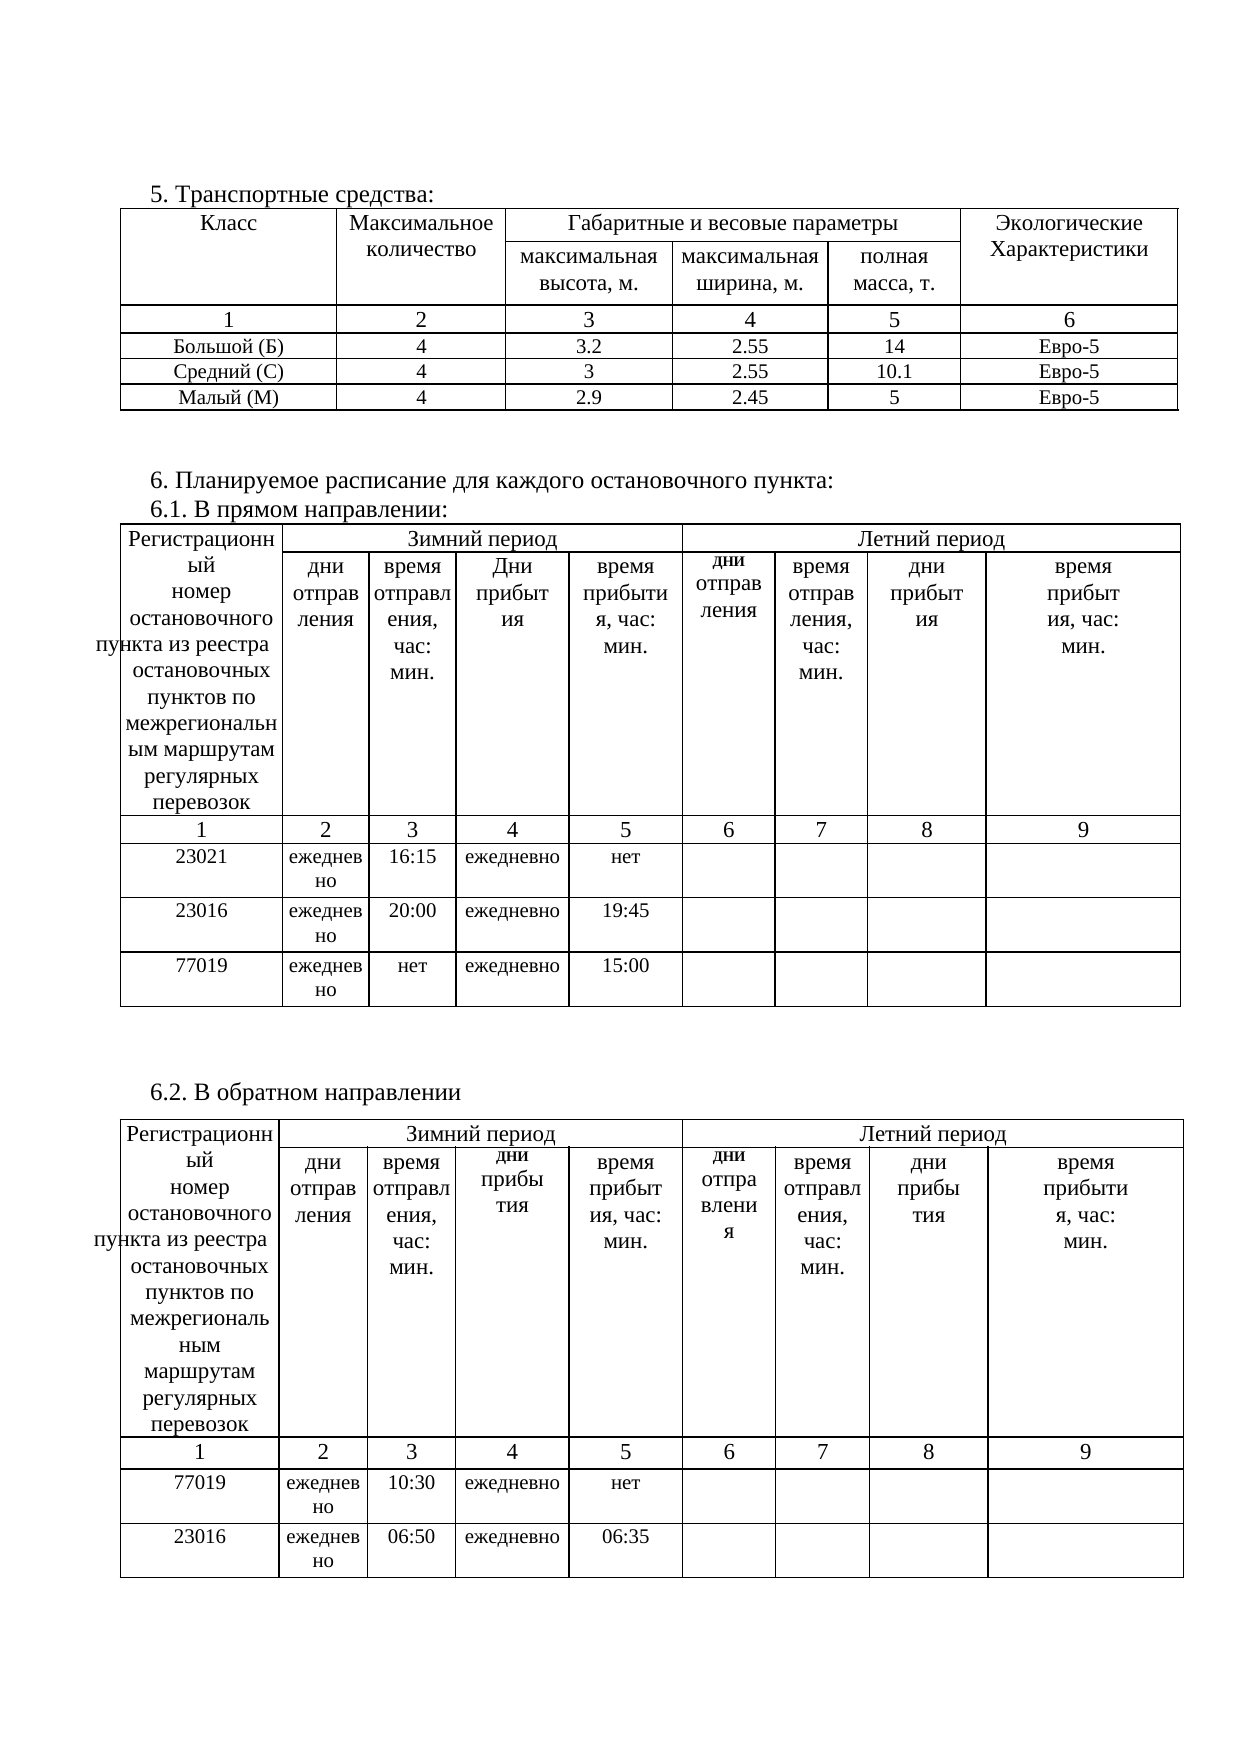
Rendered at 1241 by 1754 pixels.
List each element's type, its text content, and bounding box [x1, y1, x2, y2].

table_cell [683, 1470, 775, 1522]
table_cell ежедневно [283, 844, 368, 897]
table_cell 6 [683, 816, 774, 842]
table_header Зимний период [283, 525, 682, 551]
table_header Зимний период [280, 1120, 682, 1146]
text 6.2. В обратном направлении [150, 1077, 1090, 1106]
table_cell [776, 1470, 869, 1522]
table_cell [683, 844, 774, 897]
text 6.1. В прямом направлении: [150, 494, 1090, 523]
table_cell 1 [121, 1438, 278, 1468]
table_cell 4 [457, 816, 568, 842]
table_cell 8 [868, 816, 985, 842]
table_cell [683, 1524, 775, 1577]
table_cell Евро-5 [961, 385, 1177, 409]
table_cell ежедневно [457, 898, 568, 951]
table_cell [987, 898, 1180, 951]
table_cell время отправл ения, час: мин. [368, 1148, 455, 1436]
table_cell [868, 953, 985, 1006]
table_cell 10.1 [829, 359, 960, 383]
table_cell 06:35 [570, 1524, 682, 1577]
table_cell 2 [283, 816, 368, 842]
table_cell максимальная ширина, м. [673, 242, 827, 304]
table_cell ДНИ отпра влени я [683, 1148, 775, 1436]
table_cell 2.45 [673, 385, 827, 409]
table_header Регистрационный номер остановочного пункта из реестра остановочных пунктов по межрегиональным маршрутам регулярных перевозок [121, 525, 282, 814]
table_cell 4 [456, 1438, 568, 1468]
table_cell дни отправ ления [280, 1148, 367, 1436]
table_cell 7 [776, 1438, 869, 1468]
table_cell нет [570, 1470, 682, 1522]
table_cell время прибыт ия, час: мин. [570, 1148, 682, 1436]
table_cell 3 [506, 359, 672, 383]
text 6. Планируемое расписание для каждого остановочного пункта: [150, 466, 1090, 494]
table_cell 4 [337, 359, 505, 383]
table_cell время отправл ения, час: мин. [776, 1148, 869, 1436]
table_cell 9 [987, 816, 1180, 842]
table_cell 77019 [121, 1470, 278, 1522]
table_header Экологические Характеристики [961, 209, 1177, 304]
table_cell 5 [570, 1438, 682, 1468]
table_cell время отправл ения, час: мин. [370, 553, 455, 814]
table_cell Дни прибыт ия [457, 553, 568, 814]
table_cell ежедневно [457, 844, 568, 897]
table_cell [776, 898, 867, 951]
table_cell 8 [870, 1438, 987, 1468]
table_cell ДНИ прибы тия [456, 1148, 568, 1436]
table_cell 5 [570, 816, 682, 842]
table_cell [776, 844, 867, 897]
table_cell 4 [337, 385, 505, 409]
table_cell [776, 953, 867, 1006]
table_cell 2.55 [673, 334, 827, 358]
table_cell [683, 953, 774, 1006]
table_header Летний период [683, 525, 1180, 551]
table_cell Евро-5 [961, 359, 1177, 383]
table_cell 16:15 [370, 844, 455, 897]
table_cell время прибыти я, час: мин. [989, 1148, 1183, 1436]
table_cell ежедневно [457, 953, 568, 1006]
table_cell Большой (Б) [121, 334, 336, 358]
table_cell 6 [961, 306, 1177, 332]
table_cell [868, 898, 985, 951]
table_cell [776, 1524, 869, 1577]
table_cell 15:00 [570, 953, 682, 1006]
table_cell Средний (С) [121, 359, 336, 383]
table_cell 23016 [121, 898, 282, 951]
table_cell 23021 [121, 844, 282, 897]
table_cell 1 [121, 306, 336, 332]
table_cell ежедневно [283, 953, 368, 1006]
table_cell [870, 1470, 987, 1522]
table_cell 1 [121, 816, 282, 842]
table_cell 14 [829, 334, 960, 358]
table_cell 9 [989, 1438, 1183, 1468]
table_cell [683, 898, 774, 951]
table_cell 2.9 [506, 385, 672, 409]
table_cell нет [570, 844, 682, 897]
table_cell дни прибы тия [870, 1148, 987, 1436]
table_cell 2 [337, 306, 505, 332]
table_cell 23016 [121, 1524, 278, 1577]
table_cell 3 [370, 816, 455, 842]
table_cell 3.2 [506, 334, 672, 358]
table_cell [989, 1524, 1183, 1577]
table_cell 5 [829, 385, 960, 409]
table_cell Малый (М) [121, 385, 336, 409]
table_header Класс [121, 209, 336, 304]
table_cell время отправ ления, час: мин. [776, 553, 867, 814]
table_cell 20:00 [370, 898, 455, 951]
table_cell Евро-5 [961, 334, 1177, 358]
table_cell [870, 1524, 987, 1577]
table_cell 19:45 [570, 898, 682, 951]
table_cell дни прибыт ия [868, 553, 985, 814]
table_cell 4 [337, 334, 505, 358]
table_cell 2 [280, 1438, 367, 1468]
table_cell максимальная высота, м. [506, 242, 672, 304]
table_cell 3 [506, 306, 672, 332]
table_header Габаритные и весовые параметры [506, 209, 960, 241]
table_cell 2.55 [673, 359, 827, 383]
table_cell 4 [673, 306, 827, 332]
table_cell 77019 [121, 953, 282, 1006]
table_cell ДНИ отправ ления [683, 553, 774, 814]
table_cell полная масса, т. [829, 242, 960, 304]
table_cell 7 [776, 816, 867, 842]
table_cell ежедневно [280, 1524, 367, 1577]
table_cell ежедневно [456, 1524, 568, 1577]
text 5. Транспортные средства: [150, 179, 1090, 207]
table_cell 3 [368, 1438, 455, 1468]
table_cell [868, 844, 985, 897]
table_cell [987, 953, 1180, 1006]
table_header Летний период [683, 1120, 1183, 1146]
table_cell [987, 844, 1180, 897]
table_cell ежедневно [280, 1470, 367, 1522]
table_header Максимальное количество [337, 209, 505, 304]
table_cell время прибыт ия, час: мин. [987, 553, 1180, 814]
table_cell 5 [829, 306, 960, 332]
table_cell 06:50 [368, 1524, 455, 1577]
table_cell нет [370, 953, 455, 1006]
table_cell время прибыти я, час: мин. [570, 553, 682, 814]
table_cell ежедневно [283, 898, 368, 951]
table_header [121, 1120, 278, 1436]
table_cell [989, 1470, 1183, 1522]
table_cell 10:30 [368, 1470, 455, 1522]
table_cell ежедневно [456, 1470, 568, 1522]
table_cell дни отправ ления [283, 553, 368, 814]
table_cell 6 [683, 1438, 775, 1468]
